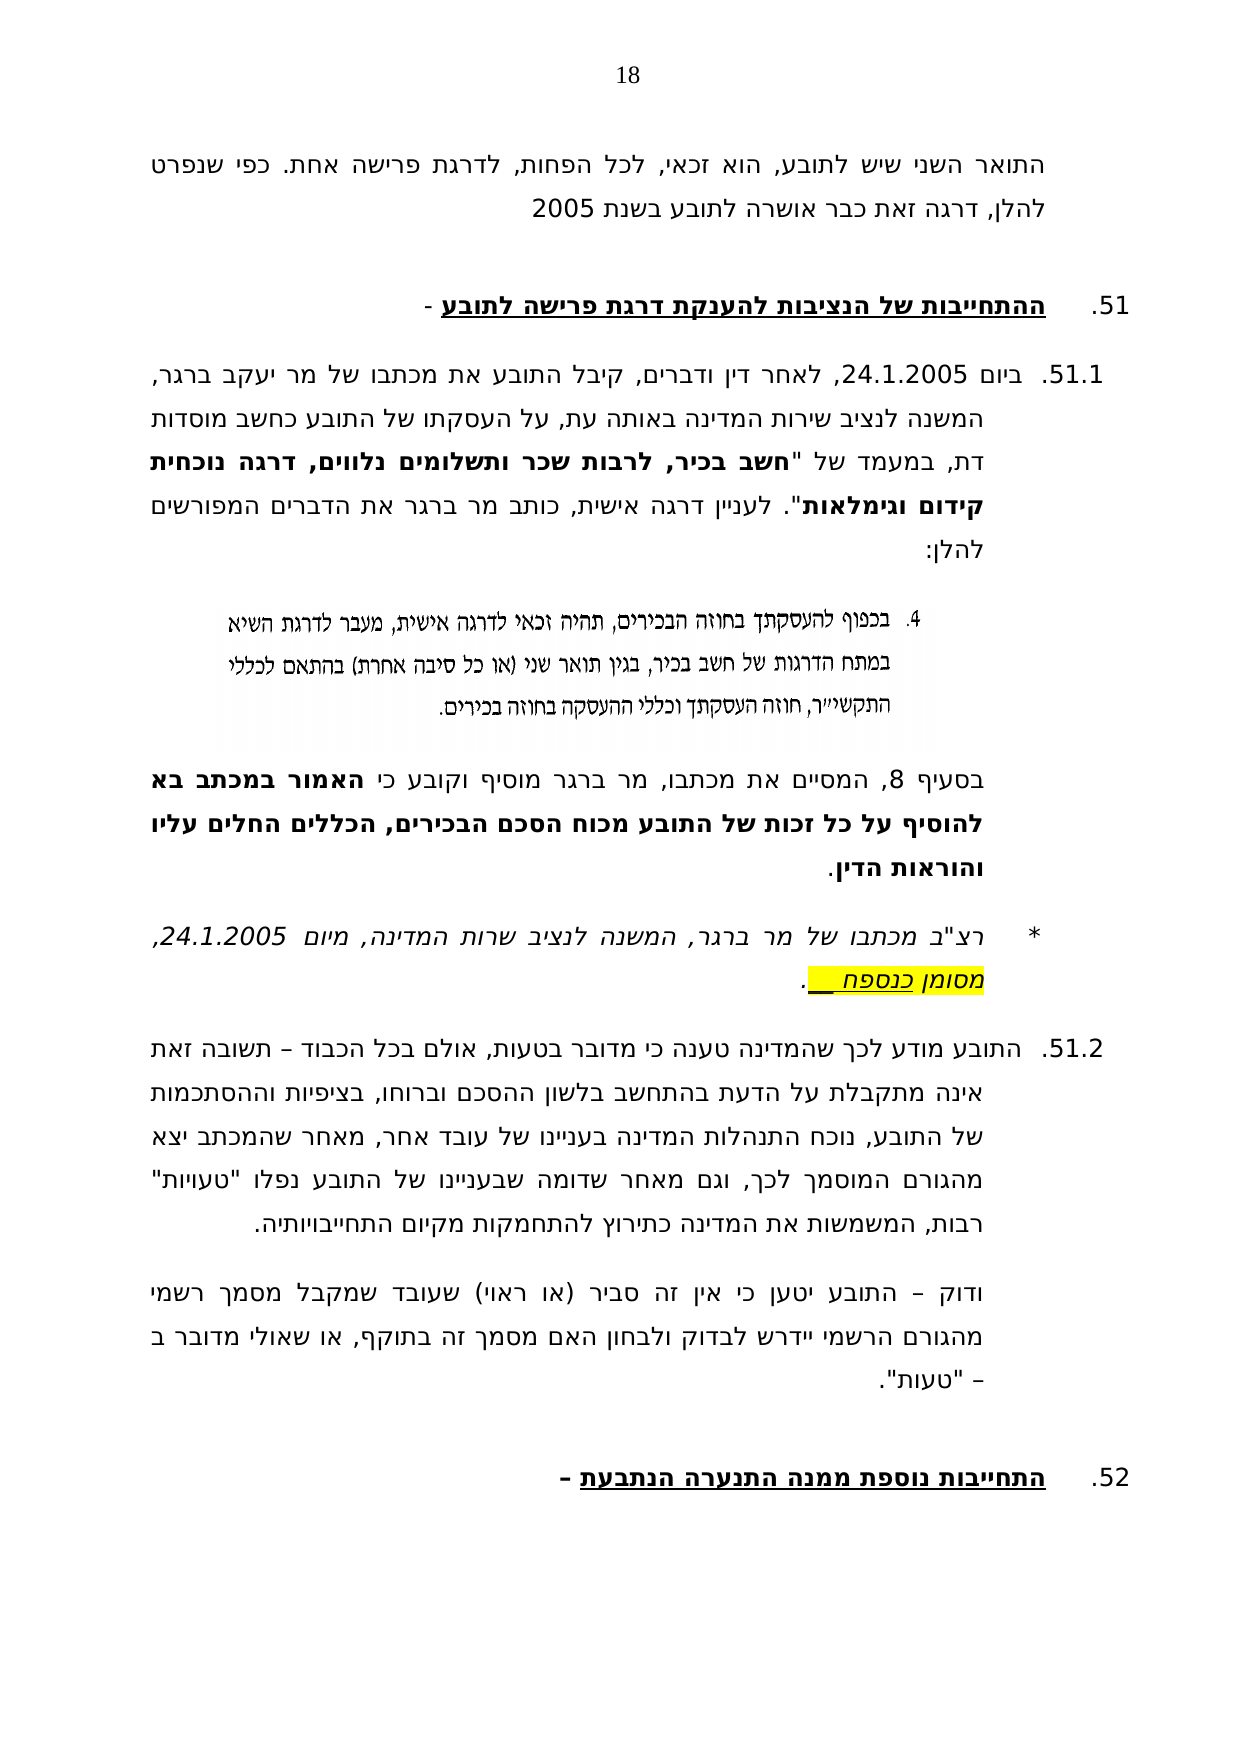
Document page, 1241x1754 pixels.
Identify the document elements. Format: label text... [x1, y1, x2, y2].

list ההתחייבות של הנציבות להענקת דרגת פרישה לתובע - [150, 291, 1091, 320]
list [150, 150, 1091, 223]
list ביום 24.1.2005, לאחר דין ודברים, קיבל התובע את מכתבו של מר יעקב ברגר, המשנה לנציב שירות המדינה באותה עת, על העסקתו של התובע כחשב מוסדות דת, במעמד של "חשב בכיר, לרבות שכר ותשלומים נלווים, דרגה נוכחית קידום וגימלאות". לעניין דרגה אישית, כותב מר ברגר את הדברים המפורשים להלן: [150, 360, 1041, 564]
text * רצ"ב מכתבו של מר ברגר, המשנה לנציב שרות המדינה, מיום 24.1.2005, מסומן כנספח __. [150, 922, 1041, 995]
text ודוק – התובע יטען כי אין זה סביר (או ראוי) שעובד שמקבל מסמך רשמי מהגורם הרשמי יידרש לבדוק ולבחון האם מסמך זה בתוקף, או שאולי מדובר ב – "טעות". [150, 1278, 984, 1395]
text בסעיף 8, המסיים את מכתבו, מר ברגר מוסיף וקובע כי האמור במכתב בא להוסיף על כל זכות של התובע מכוח הסכם הבכירים, הכללים החלים עליו והוראות הדין. [150, 766, 984, 882]
list התובע מודע לכך שהמדינה טענה כי מדובר בטעות, אולם בכל הכבוד – תשובה זאת אינה מתקבלת על הדעת בהתחשב בלשון ההסכם וברוחו, בציפיות וההסתכמות של התובע, נוכח התנהלות המדינה בעניינו של עובד אחר, מאחר שהמכתב יצא מהגורם המוסמך לכך, וגם מאחר שדומה שבעניינו של התובע נפלו "טעויות" רבות, המשמשות את המדינה כתירוץ להתחמקות מקיום התחייבויותיה. [150, 1034, 1041, 1239]
list התחייבות נוספת ממנה התנערה הנתבעת – [150, 1463, 1091, 1492]
